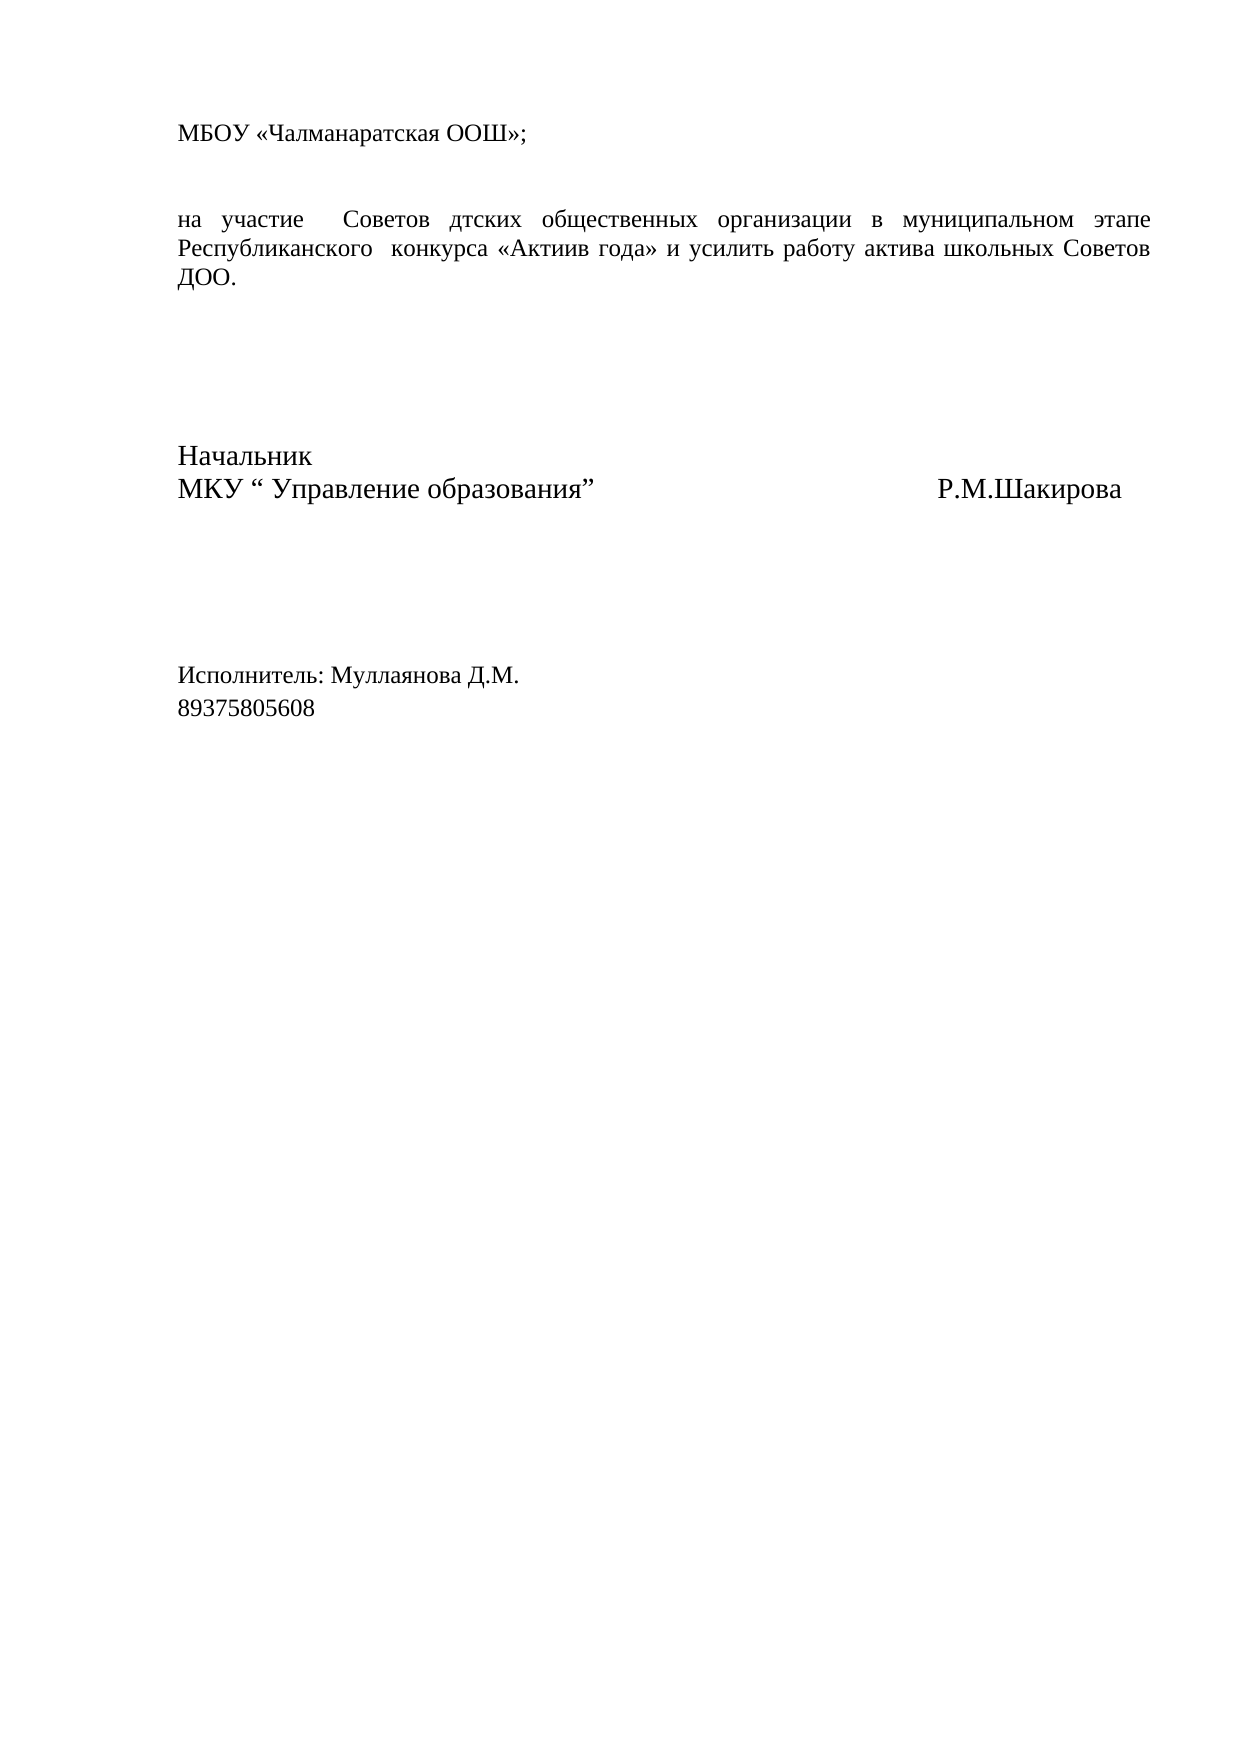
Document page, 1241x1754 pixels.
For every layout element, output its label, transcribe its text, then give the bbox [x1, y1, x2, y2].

text Исполнитель: Муллаянова Д.М. [177, 660, 1152, 688]
text МКУ “ Управление образования” Р.М.Шакирова [177, 471, 1152, 505]
text 89375805608 [177, 693, 1152, 722]
text МБОУ «Чалманаратская ООШ»; [177, 118, 1152, 147]
text на участие Советов дтских общественных организации в муниципальном этапе Республиканского конкурса «Актиив года» и усилить работу актива школьных Советов ДОО. [177, 204, 1152, 291]
text Начальник [177, 438, 1152, 471]
